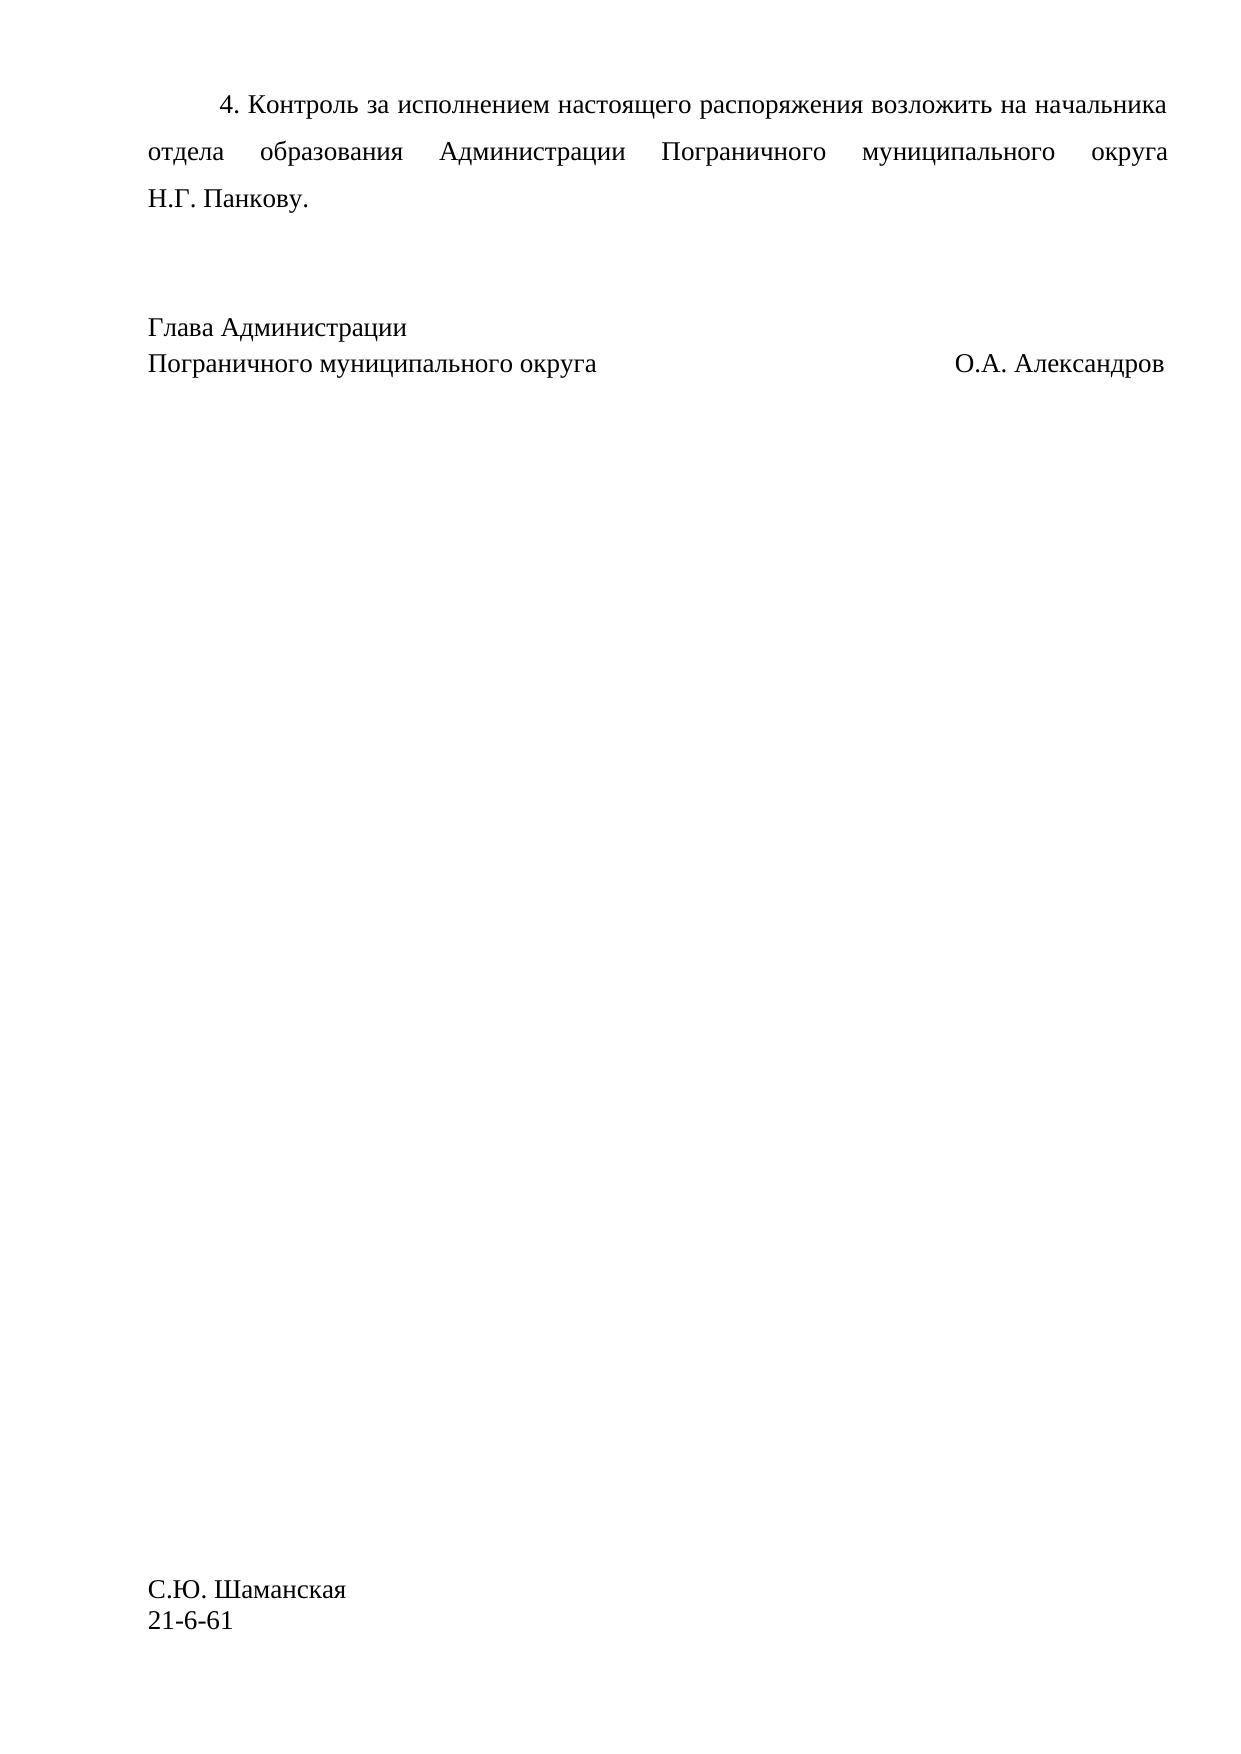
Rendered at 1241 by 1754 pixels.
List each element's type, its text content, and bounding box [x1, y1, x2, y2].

text Пограничного муниципального округа О.А. Александров [148, 347, 1169, 378]
text 21-6-61 [148, 1604, 1169, 1635]
text Глава Администрации [148, 311, 1169, 342]
text 4. Контроль за исполнением настоящего распоряжения возложить на начальника отдела образования Администрации Пограничного муниципального округа Н.Г. Панкову. [148, 89, 1169, 213]
text С.Ю. Шаманская [148, 1573, 1169, 1604]
